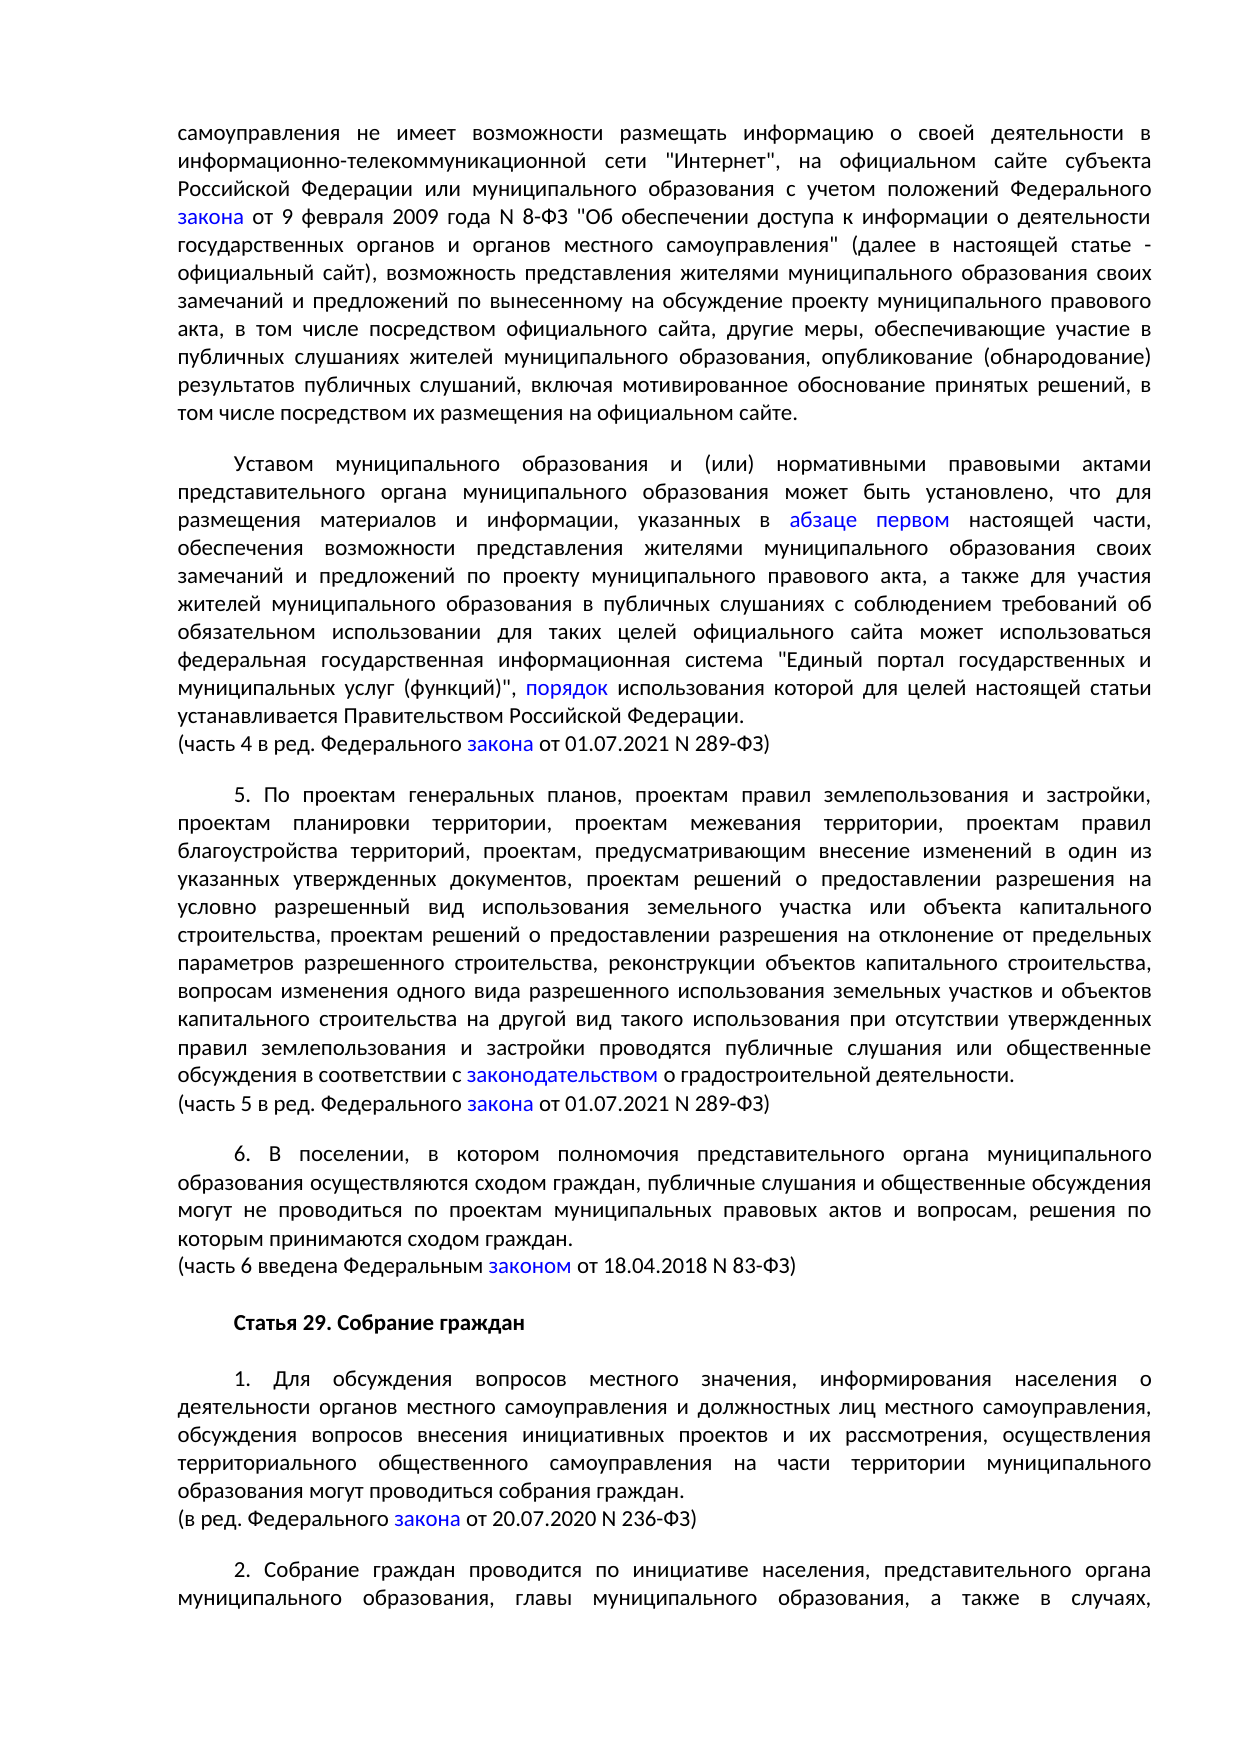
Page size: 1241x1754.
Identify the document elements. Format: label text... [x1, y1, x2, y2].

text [177, 1555, 1152, 1611]
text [177, 118, 1152, 426]
text 5. По проектам генеральных планов, проектам правил землепользования и застройки, проектам планировки территории, проектам межевания территории, проектам правил благоустройства территорий, проектам, предусматривающим внесение изменений в один из указанных утвержденных документов, проектам решений о предоставлении разрешения на условно разрешенный вид использования земельного участка или объекта капитального строительства, проектам решений о предоставлении разрешения на отклонение от предельных параметров разрешенного строительства, реконструкции объектов капитального строительства, вопросам изменения одного вида разрешенного использования земельных участков и объектов капитального строительства на другой вид такого использования при отсутствии утвержденных правил землепользования и застройки проводятся публичные слушания или общественные обсуждения в соответствии с законодательством о градостроительной деятельности. [177, 780, 1152, 1089]
text (в ред. Федерального закона от 20.07.2020 N 236-ФЗ) [177, 1504, 1152, 1532]
text 1. Для обсуждения вопросов местного значения, информирования населения о деятельности органов местного самоуправления и должностных лиц местного самоуправления, обсуждения вопросов внесения инициативных проектов и их рассмотрения, осуществления территориального общественного самоуправления на части территории муниципального образования могут проводиться собрания граждан. [177, 1364, 1152, 1504]
text Уставом муниципального образования и (или) нормативными правовыми актами представительного органа муниципального образования может быть установлено, что для размещения материалов и информации, указанных в абзаце первом настоящей части, обеспечения возможности представления жителями муниципального образования своих замечаний и предложений по проекту муниципального правового акта, а также для участия жителей муниципального образования в публичных слушаниях с соблюдением требований об обязательном использовании для таких целей официального сайта может использоваться федеральная государственная информационная система "Единый портал государственных и муниципальных услуг (функций)", порядок использования которой для целей настоящей статьи устанавливается Правительством Российской Федерации. [177, 449, 1152, 729]
text (часть 6 введена Федеральным законом от 18.04.2018 N 83-ФЗ) [177, 1252, 1152, 1280]
text 6. В поселении, в котором полномочия представительного органа муниципального образования осуществляются сходом граждан, публичные слушания и общественные обсуждения могут не проводиться по проектам муниципальных правовых актов и вопросам, решения по которым принимаются сходом граждан. [177, 1139, 1152, 1252]
title Статья 29. Собрание граждан [177, 1308, 1152, 1336]
text (часть 5 в ред. Федерального закона от 01.07.2021 N 289-ФЗ) [177, 1089, 1152, 1117]
text (часть 4 в ред. Федерального закона от 01.07.2021 N 289-ФЗ) [177, 729, 1152, 757]
